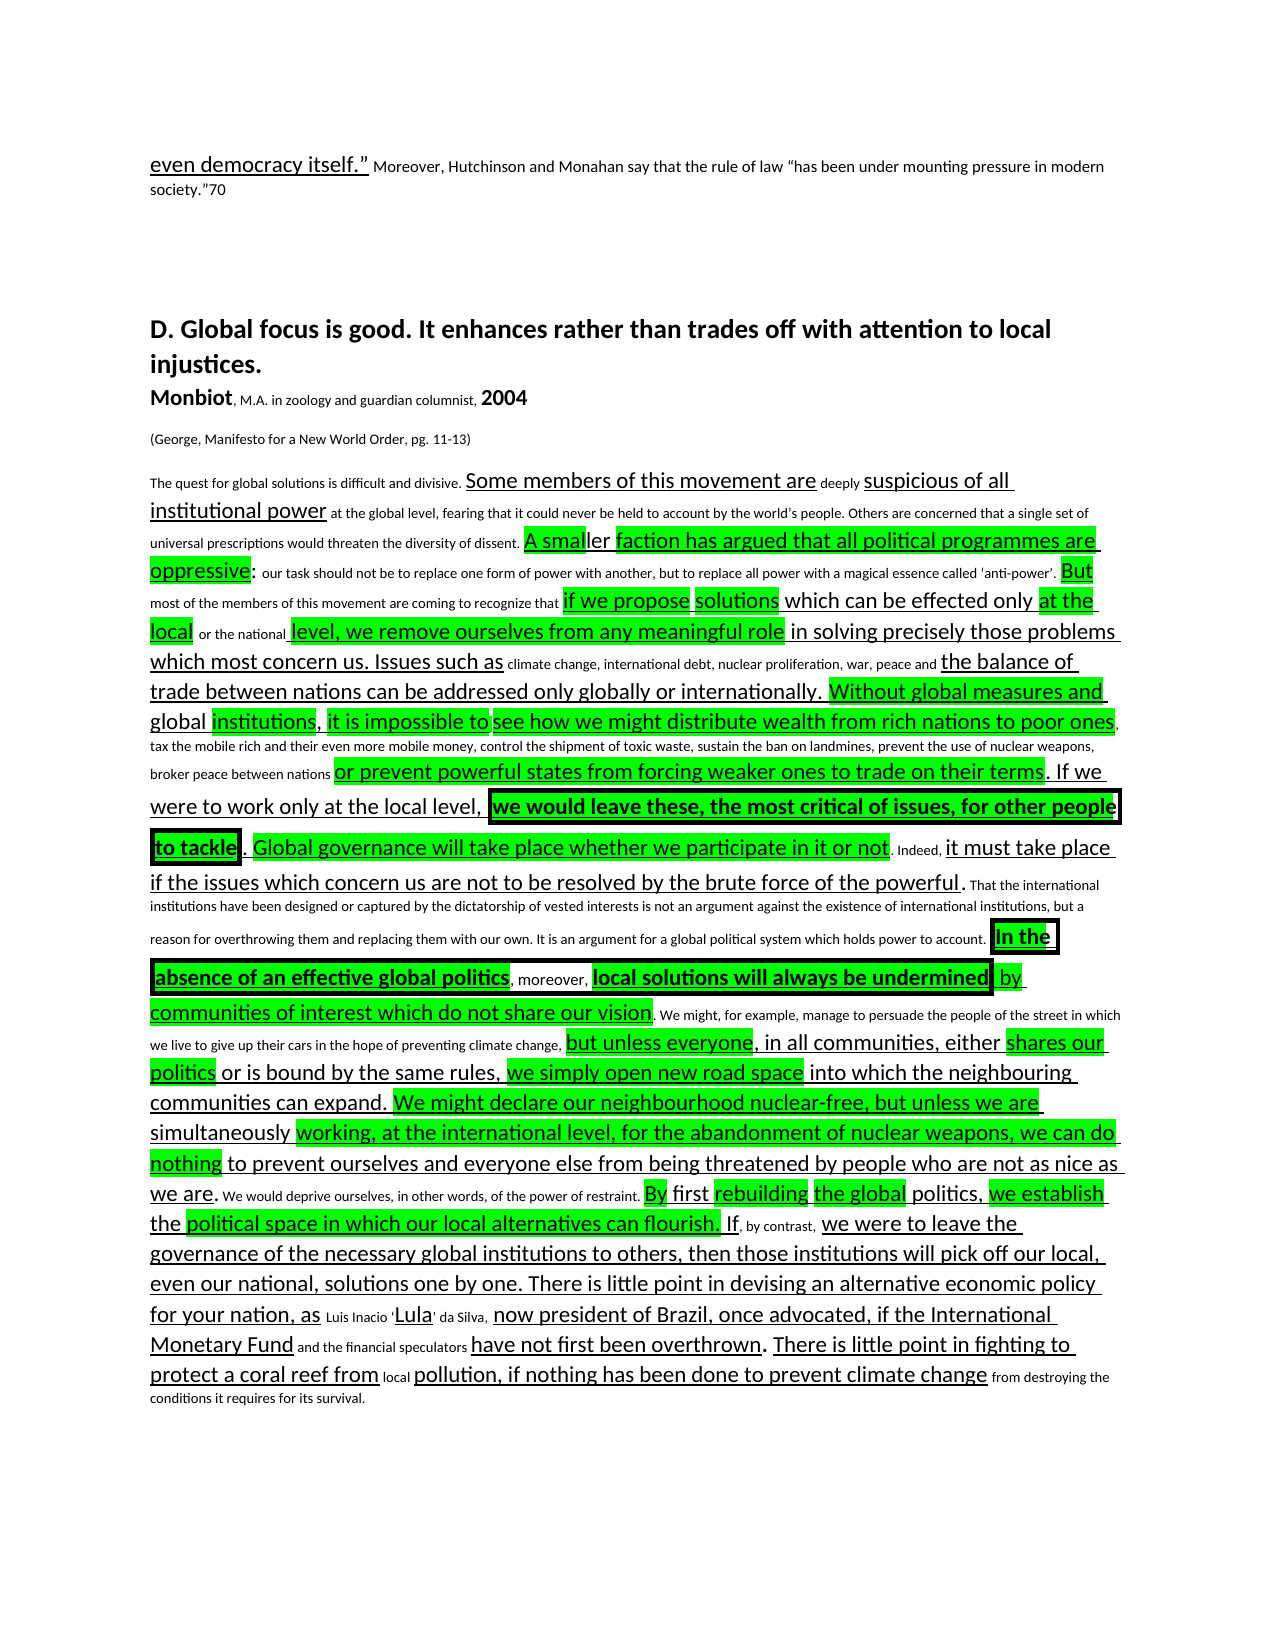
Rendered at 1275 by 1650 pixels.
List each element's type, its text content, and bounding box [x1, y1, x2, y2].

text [150, 150, 1125, 200]
text The quest for global solutions is difficult and divisive. Some members of this movement are deeply suspicious of all institutional power at the global level, fearing that it could never be held to account by the world’s people. Others are concerned that a single set of universal prescriptions would threaten the diversity of dissent. A smaller faction has argued that all political programmes are oppressive: our task should not be to replace one form of power with another, but to replace all power with a magical essence called ‘anti-power’. But most of the members of this movement are coming to recognize that if we propose solutions which can be effected only at the local or the national level, we remove ourselves from any meaningful role in solving precisely those problems which most concern us. Issues such as climate change, international debt, nuclear proliferation, war, peace and the balance of trade between nations can be addressed only globally or internationally. Without global measures and global institutions, it is impossible to see how we might distribute wealth from rich nations to poor ones, tax the mobile rich and their even more mobile money, control the shipment of toxic waste, sustain the ban on landmines, prevent the use of nuclear weapons, broker peace between nations or prevent powerful states from forcing weaker ones to trade on their terms. If we were to work only at the local level, we would leave these, the most critical of issues, for other people to tackle. Global governance will take place whether we participate in it or not. Indeed, it must take place if the issues which concern us are not to be resolved by the brute force of the powerful. That the international institutions have been designed or captured by the dictatorship of vested interests is not an argument against the existence of international institutions, but a reason for overthrowing them and replacing them with our own. It is an argument for a global political system which holds power to account. In the absence of an effective global politics, moreover, local solutions will always be undermined by communities of interest which do not share our vision. We might, for example, manage to persuade the people of the street in which we live to give up their cars in the hope of preventing climate change, but unless everyone, in all communities, either shares our politics or is bound by the same rules, we simply open new road space into which the neighbouring communities can expand. We might declare our neighbourhood nuclear-free, but unless we are simultaneously working, at the international level, for the abandonment of nuclear weapons, we can do nothing to prevent ourselves and everyone else from being threatened by people who are not as nice as we are. We would deprive ourselves, in other words, of the power of restraint. By first rebuilding the global politics, we establish the political space in which our local alternatives can flourish. If, by contrast, we were to leave the governance of the necessary global institutions to others, then those institutions will pick off our local, even our national, solutions one by one. There is little point in devising an alternative economic policy for your nation, as Luis Inacio ‘Lula’ da Silva, now president of Brazil, once advocated, if the International Monetary Fund and the financial speculators have not first been overthrown. There is little point in fighting to protect a coral reef from local pollution, if nothing has been done to prevent climate change from destroying the conditions it requires for its survival. [150, 466, 1125, 1173]
text The quest for global solutions is difficult and divisive. Some members of this movement are deeply suspicious of all institutional power at the global level, fearing that it could never be held to account by the world’s people. Others are concerned that a single set of universal prescriptions would threaten the diversity of dissent. A smaller faction has argued that all political programmes are oppressive: our task should not be to replace one form of power with another, but to replace all power with a magical essence called ‘anti-power’. But most of the members of this movement are coming to recognize that if we propose solutions which can be effected only at the local or the national level, we remove ourselves from any meaningful role in solving precisely those problems which most concern us. Issues such as climate change, international debt, nuclear proliferation, war, peace and the balance of trade between nations can be addressed only globally or internationally. Without global measures and global institutions, it is impossible to see how we might distribute wealth from rich nations to poor ones, tax the mobile rich and their even more mobile money, control the shipment of toxic waste, sustain the ban on landmines, prevent the use of nuclear weapons, broker peace between nations or prevent powerful states from forcing weaker ones to trade on their terms. If we were to work only at the local level, we would leave these, the most critical of issues, for other people to tackle. Global governance will take place whether we participate in it or not. Indeed, it must take place if the issues which concern us are not to be resolved by the brute force of the powerful. That the international institutions have been designed or captured by the dictatorship of vested interests is not an argument against the existence of international institutions, but a reason for overthrowing them and replacing them with our own. It is an argument for a global political system which holds power to account. In the absence of an effective global politics, moreover, local solutions will always be undermined by communities of interest which do not share our vision. We might, for example, manage to persuade the people of the street in which we live to give up their cars in the hope of preventing climate change, but unless everyone, in all communities, either shares our politics or is bound by the same rules, we simply open new road space into which the neighbouring communities can expand. We might declare our neighbourhood nuclear-free, but unless we are simultaneously working, at the international level, for the abandonment of nuclear weapons, we can do nothing to prevent ourselves and everyone else from being threatened by people who are not as nice as we are. We would deprive ourselves, in other words, of the power of restraint. By first rebuilding the global politics, we establish the political space in which our local alternatives can flourish. If, by contrast, we were to leave the governance of the necessary global institutions to others, then those institutions will pick off our local, even our national, solutions one by one. There is little point in devising an alternative economic policy for your nation, as Luis Inacio ‘Lula’ da Silva, now president of Brazil, once advocated, if the International Monetary Fund and the financial speculators have not first been overthrown. There is little point in fighting to protect a coral reef from local pollution, if nothing has been done to prevent climate change from destroying the conditions it requires for its survival. [150, 1174, 1125, 1407]
text (George, Manifesto for a New World Order, pg. 11-13) [150, 430, 1125, 448]
text Monbiot, M.A. in zoology and guardian columnist, 2004 [150, 383, 1125, 411]
subtitle D. Global focus is good. It enhances rather than trades off with attention to local injustices. [150, 312, 1125, 381]
